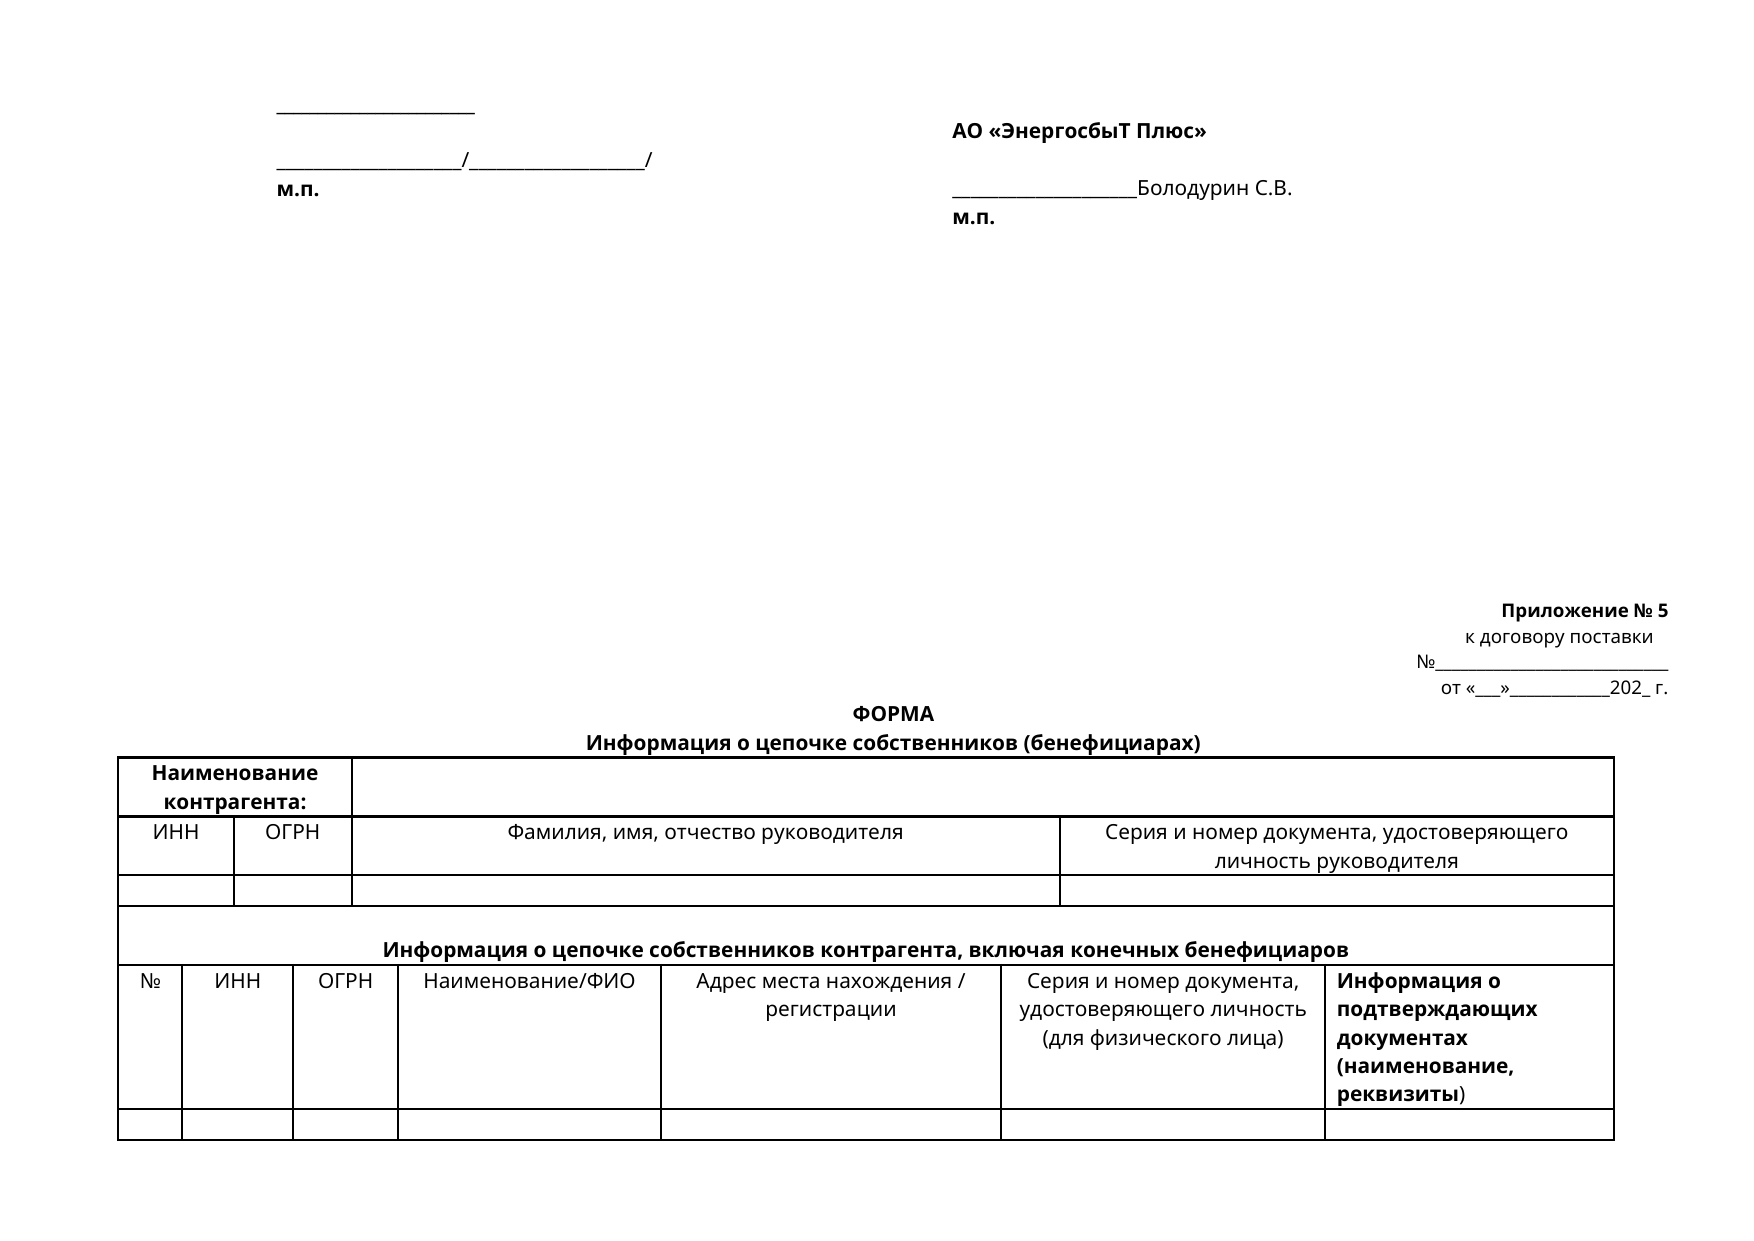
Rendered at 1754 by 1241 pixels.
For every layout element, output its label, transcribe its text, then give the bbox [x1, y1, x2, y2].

table_cell [235, 876, 351, 905]
table_cell № [119, 966, 181, 1108]
table_cell Наименование/ФИО [399, 966, 660, 1108]
table_cell [1061, 876, 1613, 905]
table_header [353, 759, 1613, 815]
text ФОРМА [118, 699, 1668, 728]
table_cell [1002, 1110, 1324, 1138]
table_cell [294, 1110, 397, 1138]
table_cell ОГРН [294, 966, 397, 1108]
table_cell ИНН [183, 966, 292, 1108]
table_cell Серия и номер документа, удостоверяющего личность (для физического лица) [1002, 966, 1324, 1108]
table_cell Серия и номер документа, удостоверяющего личность руководителя [1061, 818, 1613, 874]
text Информация о цепочке собственников (бенефициарах) [118, 728, 1668, 756]
text к договору поставки №____________________________ [118, 623, 1668, 674]
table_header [265, 89, 941, 251]
text от «___»____________202_ г. [118, 674, 1668, 699]
table_cell ОГРН [235, 818, 351, 874]
table_cell [662, 1110, 1000, 1138]
table_header Наименование контрагента: [119, 759, 351, 815]
table_cell [119, 876, 233, 905]
table_cell Фамилия, имя, отчество руководителя [353, 818, 1059, 874]
table_cell Информация о цепочке собственников контрагента, включая конечных бенефициаров [119, 907, 1613, 964]
table_cell Адрес места нахождения / регистрации [662, 966, 1000, 1108]
text Приложение № 5 [118, 597, 1668, 623]
table_cell [399, 1110, 660, 1138]
table_cell [119, 1110, 181, 1138]
table_cell [1326, 1110, 1613, 1138]
table_cell Информация о подтверждающих документах (наименование, реквизиты) [1326, 966, 1613, 1108]
table_cell [353, 876, 1059, 905]
table_cell ИНН [119, 818, 233, 874]
table_cell [183, 1110, 292, 1138]
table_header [941, 89, 1754, 251]
